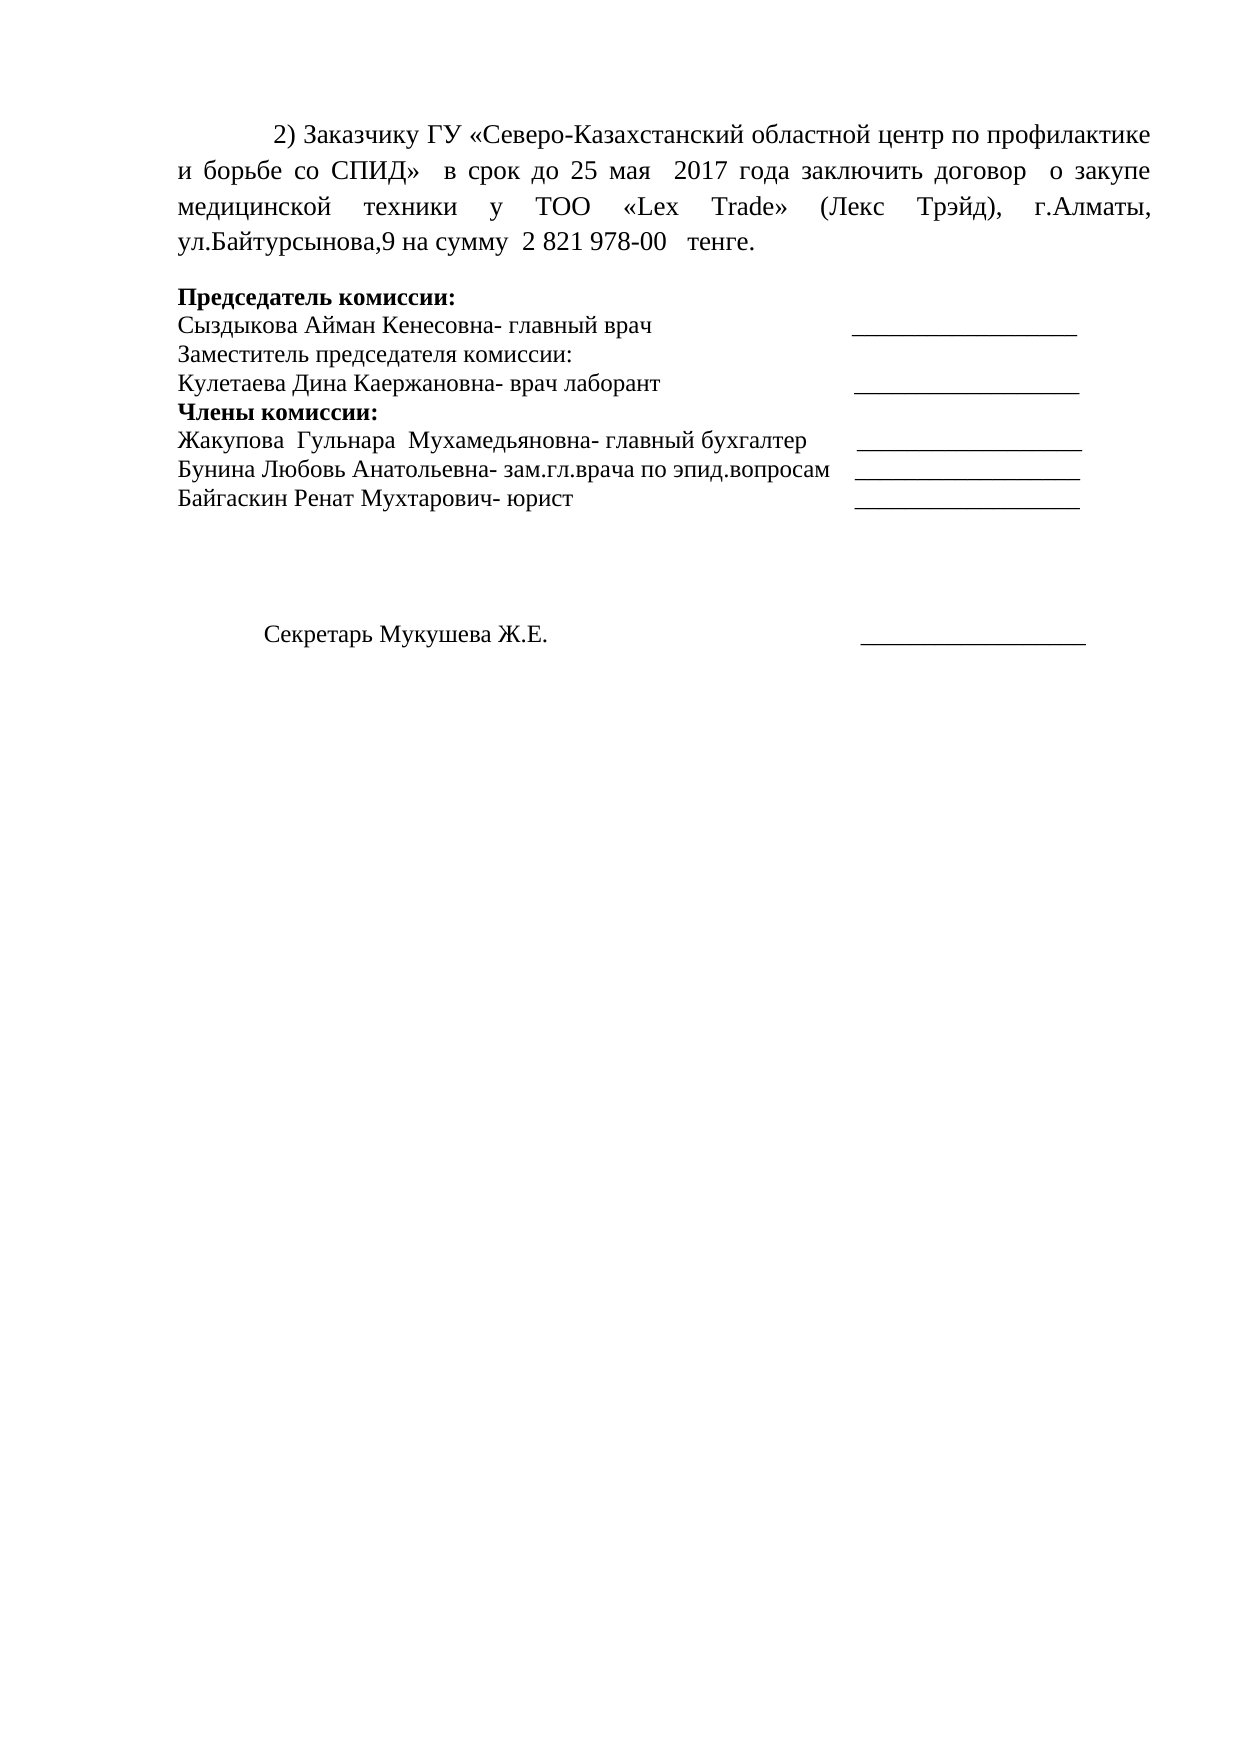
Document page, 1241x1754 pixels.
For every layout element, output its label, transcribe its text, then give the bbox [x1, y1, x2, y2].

text Кулетаева Дина Каержановна- врач лаборант __________________ [177, 368, 1152, 397]
text 2) Заказчику ГУ «Северо-Казахстанский областной центр по профилактике и борьбе со СПИД» в срок до 25 мая 2017 года заключить договор о закупе медицинской техники у ТОО «Lex Trade» (Лекс Трэйд), г.Алматы, ул.Байтурсынова,9 на сумму 2 821 978-00 тенге. [177, 118, 1152, 256]
text Жакупова Гульнара Мухамедьяновна- главный бухгалтер __________________ [177, 426, 1152, 454]
text Председатель комиссии: [177, 282, 1152, 311]
text Члены комиссии: [177, 397, 1152, 426]
text Заместитель председателя комиссии: [177, 339, 1152, 368]
text Сыздыкова Айман Кенесовна- главный врач __________________ [177, 311, 1152, 339]
text Секретарь Мукушева Ж.Е. __________________ [177, 619, 1152, 647]
text Байгаскин Ренат Мухтарович- юрист __________________ [177, 483, 1152, 512]
text Бунина Любовь Анатольевна- зам.гл.врача по эпид.вопросам __________________ [177, 454, 1152, 483]
